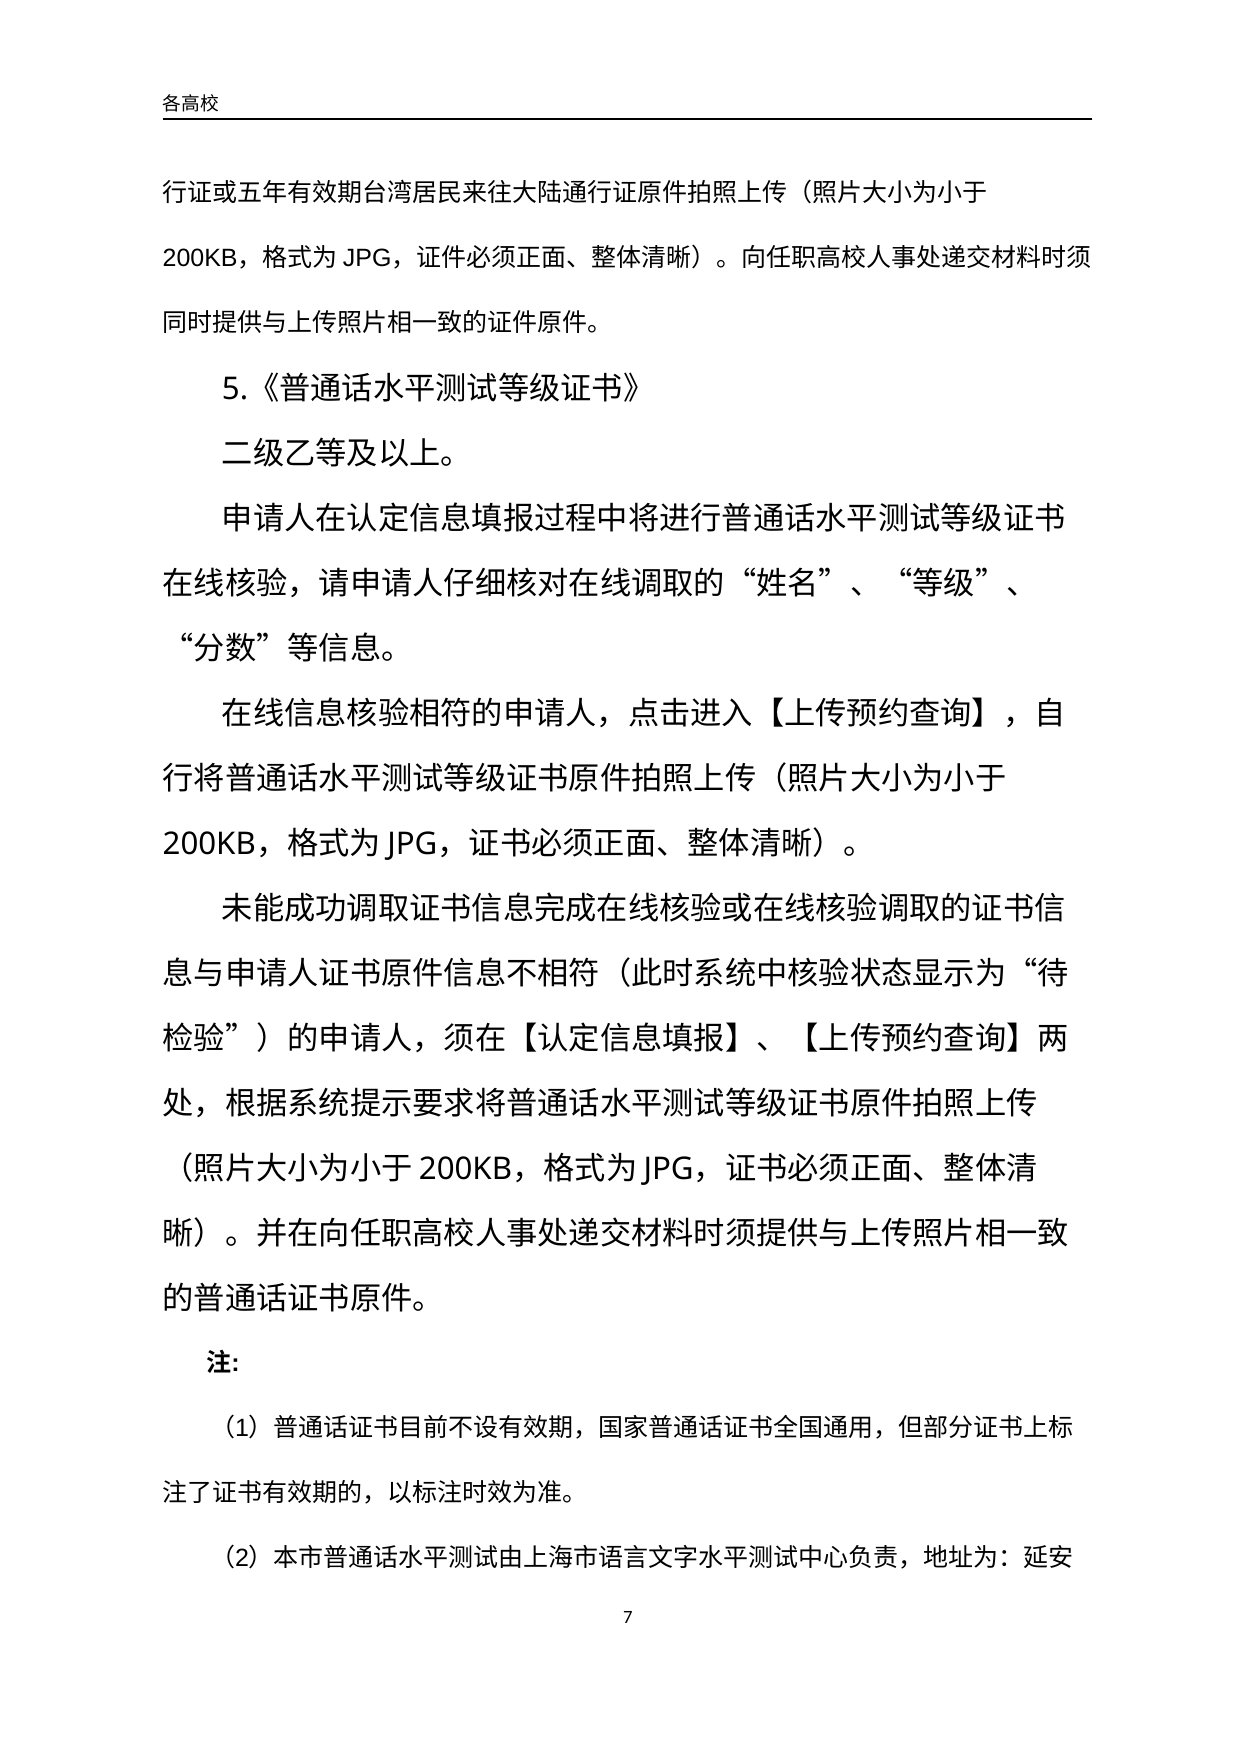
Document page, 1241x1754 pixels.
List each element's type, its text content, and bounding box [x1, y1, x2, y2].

text 在线信息核验相符的申请人，点击进入【上传预约查询】，自行将普通话水平测试等级证书原件拍照上传（照片大小为小于200KB，格式为JPG，证书必须正面、整体清晰）。 [162, 678, 1092, 873]
text 未能成功调取证书信息完成在线核验或在线核验调取的证书信息与申请人证书原件信息不相符（此时系统中核验状态显示为“待检验”）的申请人，须在【认定信息填报】、【上传预约查询】两处，根据系统提示要求将普通话水平测试等级证书原件拍照上传（照片大小为小于200KB，格式为JPG，证书必须正面、整体清晰）。并在向任职高校人事处递交材料时须提供与上传照片相一致的普通话证书原件。 [162, 873, 1092, 1328]
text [162, 1523, 1092, 1588]
text 申请人在认定信息填报过程中将进行普通话水平测试等级证书在线核验，请申请人仔细核对在线调取的“姓名”、“等级”、“分数”等信息。 [162, 483, 1092, 678]
list 注: [162, 1328, 1092, 1393]
text （1）普通话证书目前不设有效期，国家普通话证书全国通用，但部分证书上标注了证书有效期的，以标注时效为准。 [162, 1393, 1092, 1523]
list 5.《普通话水平测试等级证书》 [162, 353, 1092, 418]
text 二级乙等及以上。 [162, 418, 1092, 483]
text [162, 158, 1092, 353]
